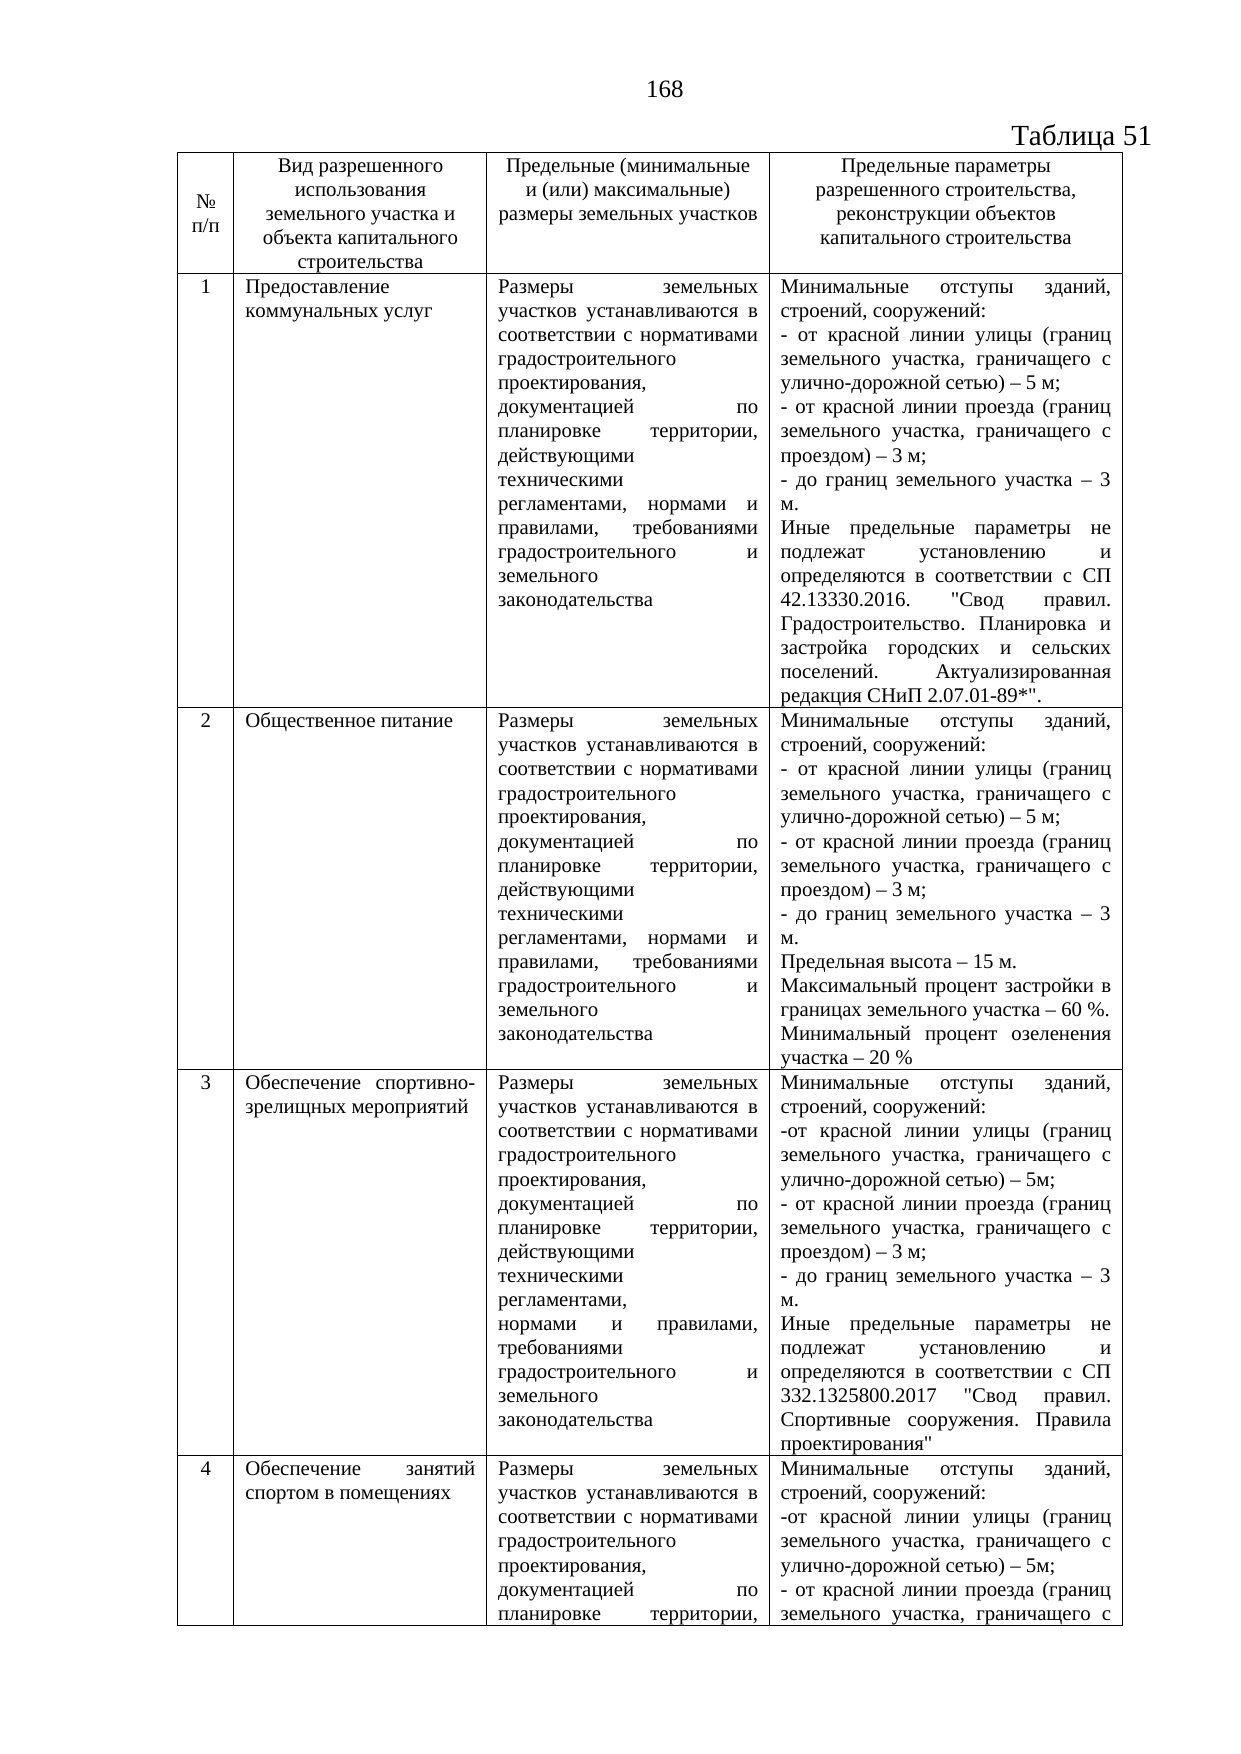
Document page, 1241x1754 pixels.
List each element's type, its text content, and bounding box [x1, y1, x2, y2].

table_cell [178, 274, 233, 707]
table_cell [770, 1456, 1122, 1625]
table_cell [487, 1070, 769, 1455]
text Таблица 51 [251, 118, 1152, 152]
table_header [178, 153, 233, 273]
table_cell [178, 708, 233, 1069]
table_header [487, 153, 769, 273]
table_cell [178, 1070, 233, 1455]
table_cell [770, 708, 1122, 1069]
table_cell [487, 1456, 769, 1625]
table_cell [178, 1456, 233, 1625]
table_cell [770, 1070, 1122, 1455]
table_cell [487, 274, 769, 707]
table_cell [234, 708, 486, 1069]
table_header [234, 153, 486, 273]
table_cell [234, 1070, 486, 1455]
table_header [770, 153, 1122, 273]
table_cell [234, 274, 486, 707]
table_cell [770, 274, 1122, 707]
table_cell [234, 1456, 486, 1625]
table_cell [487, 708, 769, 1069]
